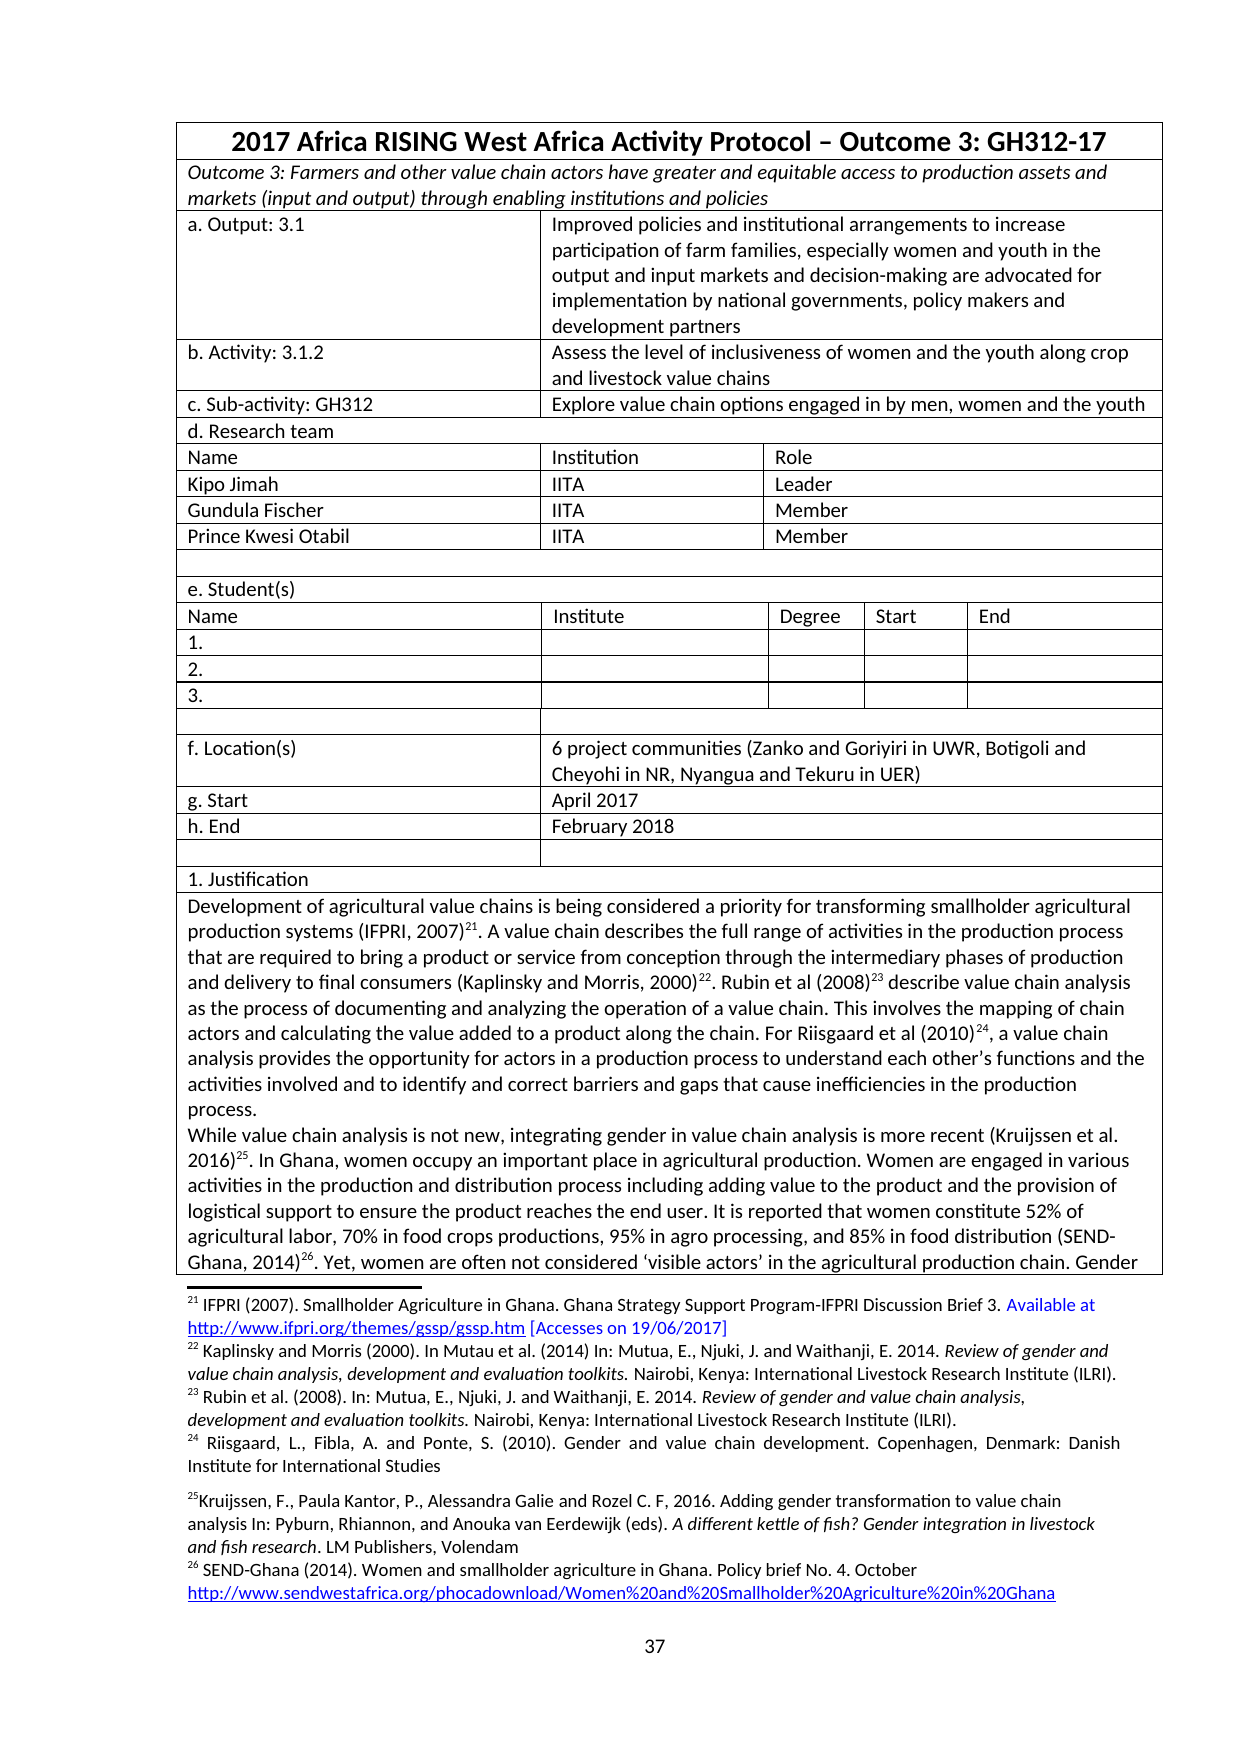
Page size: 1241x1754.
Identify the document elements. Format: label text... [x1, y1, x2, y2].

table_cell Explore value chain options engaged in by men, women and the youth [541, 391, 1162, 417]
table_header 2017 Africa RISING West Africa Activity Protocol – Outcome 3: GH312-17 [177, 123, 1162, 158]
table_cell [769, 656, 864, 681]
table_cell b. Activity: 3.1.2 [177, 340, 540, 390]
table_cell Name [177, 444, 540, 470]
table_cell End [968, 603, 1162, 628]
table_cell [968, 656, 1162, 681]
table_cell e. Student(s) [177, 577, 1162, 602]
table_cell 6 project communities (Zanko and Goriyiri in UWR, Botigoli and Cheyohi in NR, Nyangua and Tekuru in UER) [541, 735, 1162, 786]
table_cell IITA [541, 524, 763, 549]
table_cell Institution [541, 444, 763, 470]
table_cell [177, 709, 540, 734]
table_cell IITA [541, 497, 763, 523]
table_cell f. Location(s) [177, 735, 540, 786]
table_cell [865, 656, 967, 681]
table_cell Role [764, 444, 1162, 470]
table_cell Assess the level of inclusiveness of women and the youth along crop and livestock value chains [541, 340, 1162, 390]
table_cell [542, 630, 768, 655]
table_cell [541, 709, 1162, 734]
table_cell [865, 683, 967, 708]
table_cell [542, 656, 768, 681]
table_cell Prince Kwesi Otabil [177, 524, 540, 549]
table_cell 1. Justification [177, 867, 1162, 892]
table_cell [177, 550, 1162, 576]
table_cell February 2018 [541, 814, 1162, 839]
table_cell Degree [769, 603, 864, 628]
table_cell h. End [177, 814, 540, 839]
table_cell IITA [541, 471, 763, 496]
table_cell Gundula Fischer [177, 497, 540, 523]
table_cell [968, 630, 1162, 655]
table_cell [541, 840, 1162, 866]
table_cell d. Research team [177, 418, 1162, 443]
table_cell [865, 630, 967, 655]
table_cell [769, 683, 864, 708]
table_cell Name [177, 603, 541, 628]
table_cell Start [865, 603, 967, 628]
table_cell [542, 683, 768, 708]
table_cell Improved policies and institutional arrangements to increase participation of farm families, especially women and youth in the output and input markets and decision-making are advocated for implementation by national governments, policy makers and development partners [541, 211, 1162, 338]
table_cell g. Start [177, 787, 540, 813]
table_cell Member [764, 497, 1162, 523]
table_cell a. Output: 3.1 [177, 211, 540, 338]
table_cell 3. [177, 683, 541, 708]
table_cell April 2017 [541, 787, 1162, 813]
table_cell [769, 630, 864, 655]
table_cell 1. [177, 630, 541, 655]
table_cell Kipo Jimah [177, 471, 540, 496]
table_cell c. Sub-activity: GH312 [177, 391, 540, 417]
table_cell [177, 893, 1162, 1274]
table_cell Outcome 3: Farmers and other value chain actors have greater and equitable access to production assets and markets (input and output) through enabling institutions and policies [177, 160, 1162, 210]
table_cell 2. [177, 656, 541, 681]
table_cell Member [764, 524, 1162, 549]
table_cell Institute [542, 603, 768, 628]
table_cell Leader [764, 471, 1162, 496]
table_cell [968, 683, 1162, 708]
table_cell [177, 840, 540, 866]
